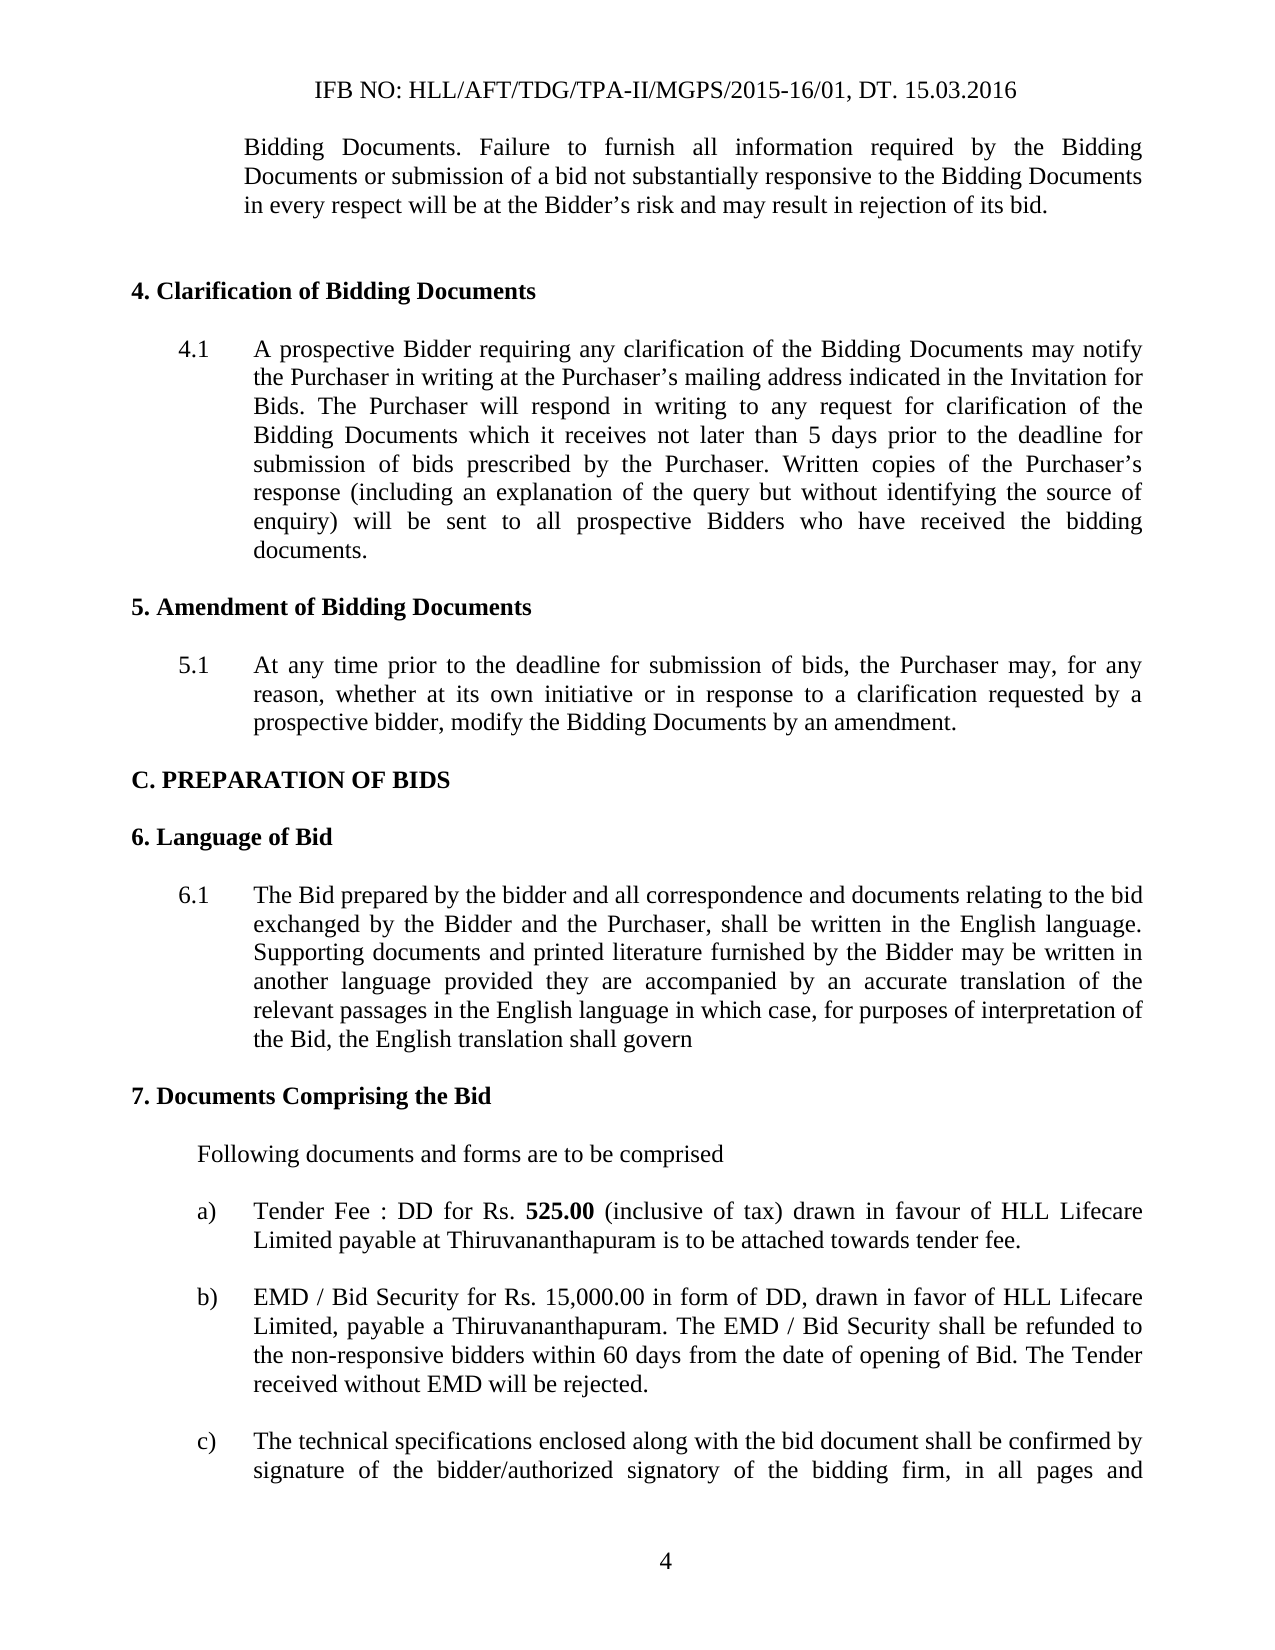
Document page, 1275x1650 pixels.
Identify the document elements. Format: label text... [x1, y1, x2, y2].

text 6. Language of Bid [131, 822, 1200, 851]
text 4. Clarification of Bidding Documents [131, 276, 1200, 305]
text 6.1 The Bid prepared by the bidder and all correspondence and documents relating to the bid exchanged by the Bidder and the Purchaser, shall be written in the English language. Supporting documents and printed literature furnished by the Bidder may be written in another language provided they are accompanied by an accurate translation of the relevant passages in the English language in which case, for purposes of interpretation of the Bid, the English translation shall govern [178, 880, 1144, 1052]
list EMD / Bid Security for Rs. 15,000.00 in form of DD, drawn in favor of HLL Lifecare Limited, payable a Thiruvananthapuram. The EMD / Bid Security shall be refunded to the non-responsive bidders within 60 days from the date of opening of Bid. The Tender received without EMD will be rejected. [197, 1282, 1144, 1397]
text 5.1 At any time prior to the deadline for submission of bids, the Purchaser may, for any reason, whether at its own initiative or in response to a clarification requested by a prospective bidder, modify the Bidding Documents by an amendment. [178, 650, 1144, 736]
text C. PREPARATION OF BIDS [131, 765, 1200, 794]
text 5. Amendment of Bidding Documents [131, 592, 1200, 621]
text 7. Documents Comprising the Bid [131, 1081, 1200, 1110]
text 4.1 A prospective Bidder requiring any clarification of the Bidding Documents may notify the Purchaser in writing at the Purchaser’s mailing address indicated in the Invitation for Bids. The Purchaser will respond in writing to any request for clarification of the Bidding Documents which it receives not later than 5 days prior to the deadline for submission of bids prescribed by the Purchaser. Written copies of the Purchaser’s response (including an explanation of the query but without identifying the source of enquiry) will be sent to all prospective Bidders who have received the bidding documents. [178, 334, 1144, 564]
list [197, 1426, 1144, 1484]
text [169, 132, 1144, 219]
text Following documents and forms are to be comprised [131, 1139, 1200, 1167]
list Tender Fee : DD for Rs. 525.00 (inclusive of tax) drawn in favour of HLL Lifecare Limited payable at Thiruvananthapuram is to be attached towards tender fee. [197, 1196, 1144, 1254]
